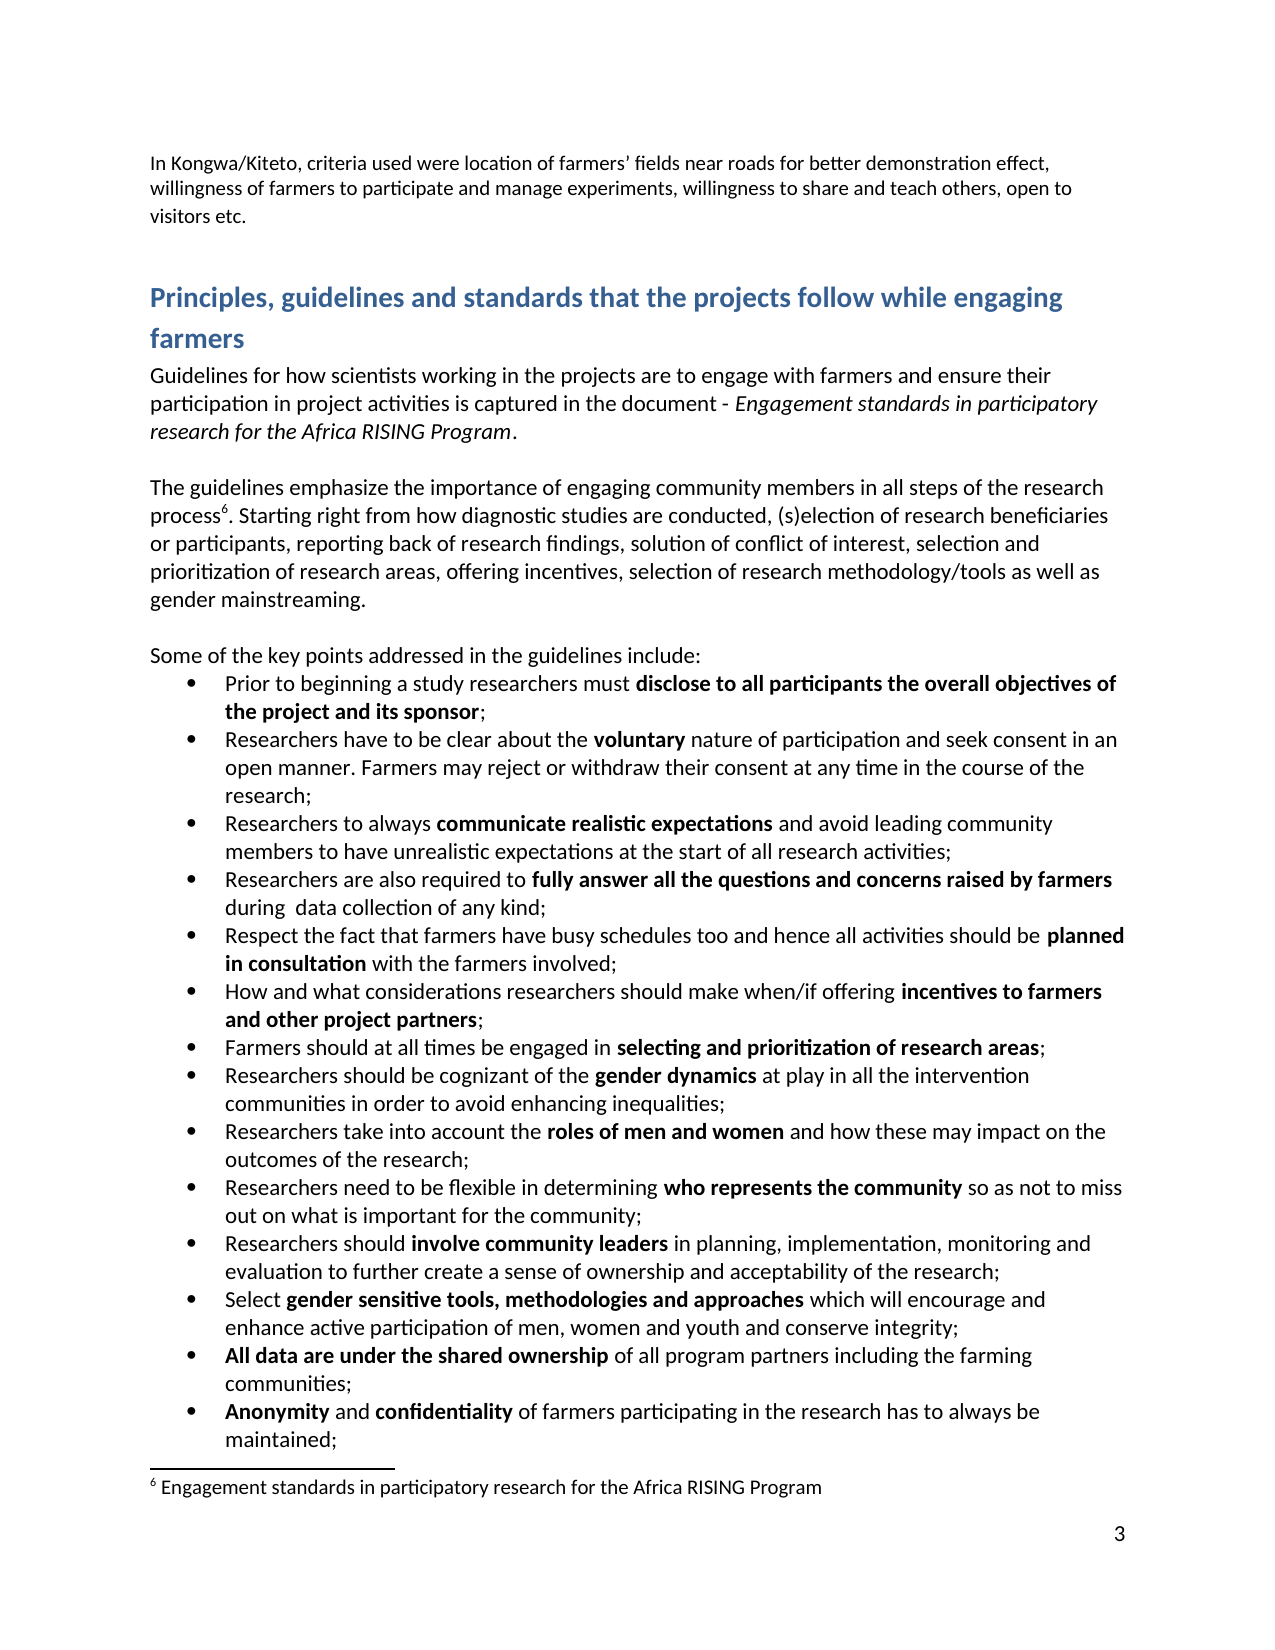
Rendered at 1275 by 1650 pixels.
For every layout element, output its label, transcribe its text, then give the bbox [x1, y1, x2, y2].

list Researchers are also required to fully answer all the questions and concerns raised by farmers during data collection of any kind; [187, 865, 1125, 921]
text Some of the key points addressed in the guidelines include: [150, 641, 1125, 669]
list Researchers to always communicate realistic expectations and avoid leading community members to have unrealistic expectations at the start of all research activities; [187, 809, 1125, 865]
list Anonymity and confidentiality of farmers participating in the research has to always be maintained; [187, 1397, 1125, 1453]
list Respect the fact that farmers have busy schedules too and hence all activities should be planned in consultation with the farmers involved; [187, 921, 1125, 977]
text The guidelines emphasize the importance of engaging community members in all steps of the research process. Starting right from how diagnostic studies are conducted, (s)election of research beneficiaries or participants, reporting back of research findings, solution of conflict of interest, selection and prioritization of research areas, offering incentives, selection of research methodology/tools as well as gender mainstreaming. [150, 473, 1125, 613]
list Researchers should be cognizant of the gender dynamics at play in all the intervention communities in order to avoid enhancing inequalities; [187, 1061, 1125, 1117]
list Researchers have to be clear about the voluntary nature of participation and seek consent in an open manner. Farmers may reject or withdraw their consent at any time in the course of the research; [187, 725, 1125, 809]
subtitle Principles, guidelines and standards that the projects follow while engaging farmers [150, 279, 1125, 355]
list Researchers should involve community leaders in planning, implementation, monitoring and evaluation to further create a sense of ownership and acceptability of the research; [187, 1229, 1125, 1285]
text Guidelines for how scientists working in the projects are to engage with farmers and ensure their participation in project activities is captured in the document - Engagement standards in participatory research for the Africa RISING Program. [150, 361, 1125, 445]
list Select gender sensitive tools, methodologies and approaches which will encourage and enhance active participation of men, women and youth and conserve integrity; [187, 1285, 1125, 1341]
list All data are under the shared ownership of all program partners including the farming communities; [187, 1341, 1125, 1397]
list Farmers should at all times be engaged in selecting and prioritization of research areas; [187, 1033, 1125, 1061]
list Researchers need to be flexible in determining who represents the community so as not to miss out on what is important for the community; [187, 1173, 1125, 1229]
list How and what considerations researchers should make when/if offering incentives to farmers and other project partners; [187, 977, 1125, 1033]
list Prior to beginning a study researchers must disclose to all participants the overall objectives of the project and its sponsor; [187, 669, 1125, 725]
text In Kongwa/Kiteto, criteria used were location of farmers’ fields near roads for better demonstration effect, willingness of farmers to participate and manage experiments, willingness to share and teach others, open to visitors etc. [150, 150, 1125, 229]
list Researchers take into account the roles of men and women and how these may impact on the outcomes of the research; [187, 1117, 1125, 1173]
